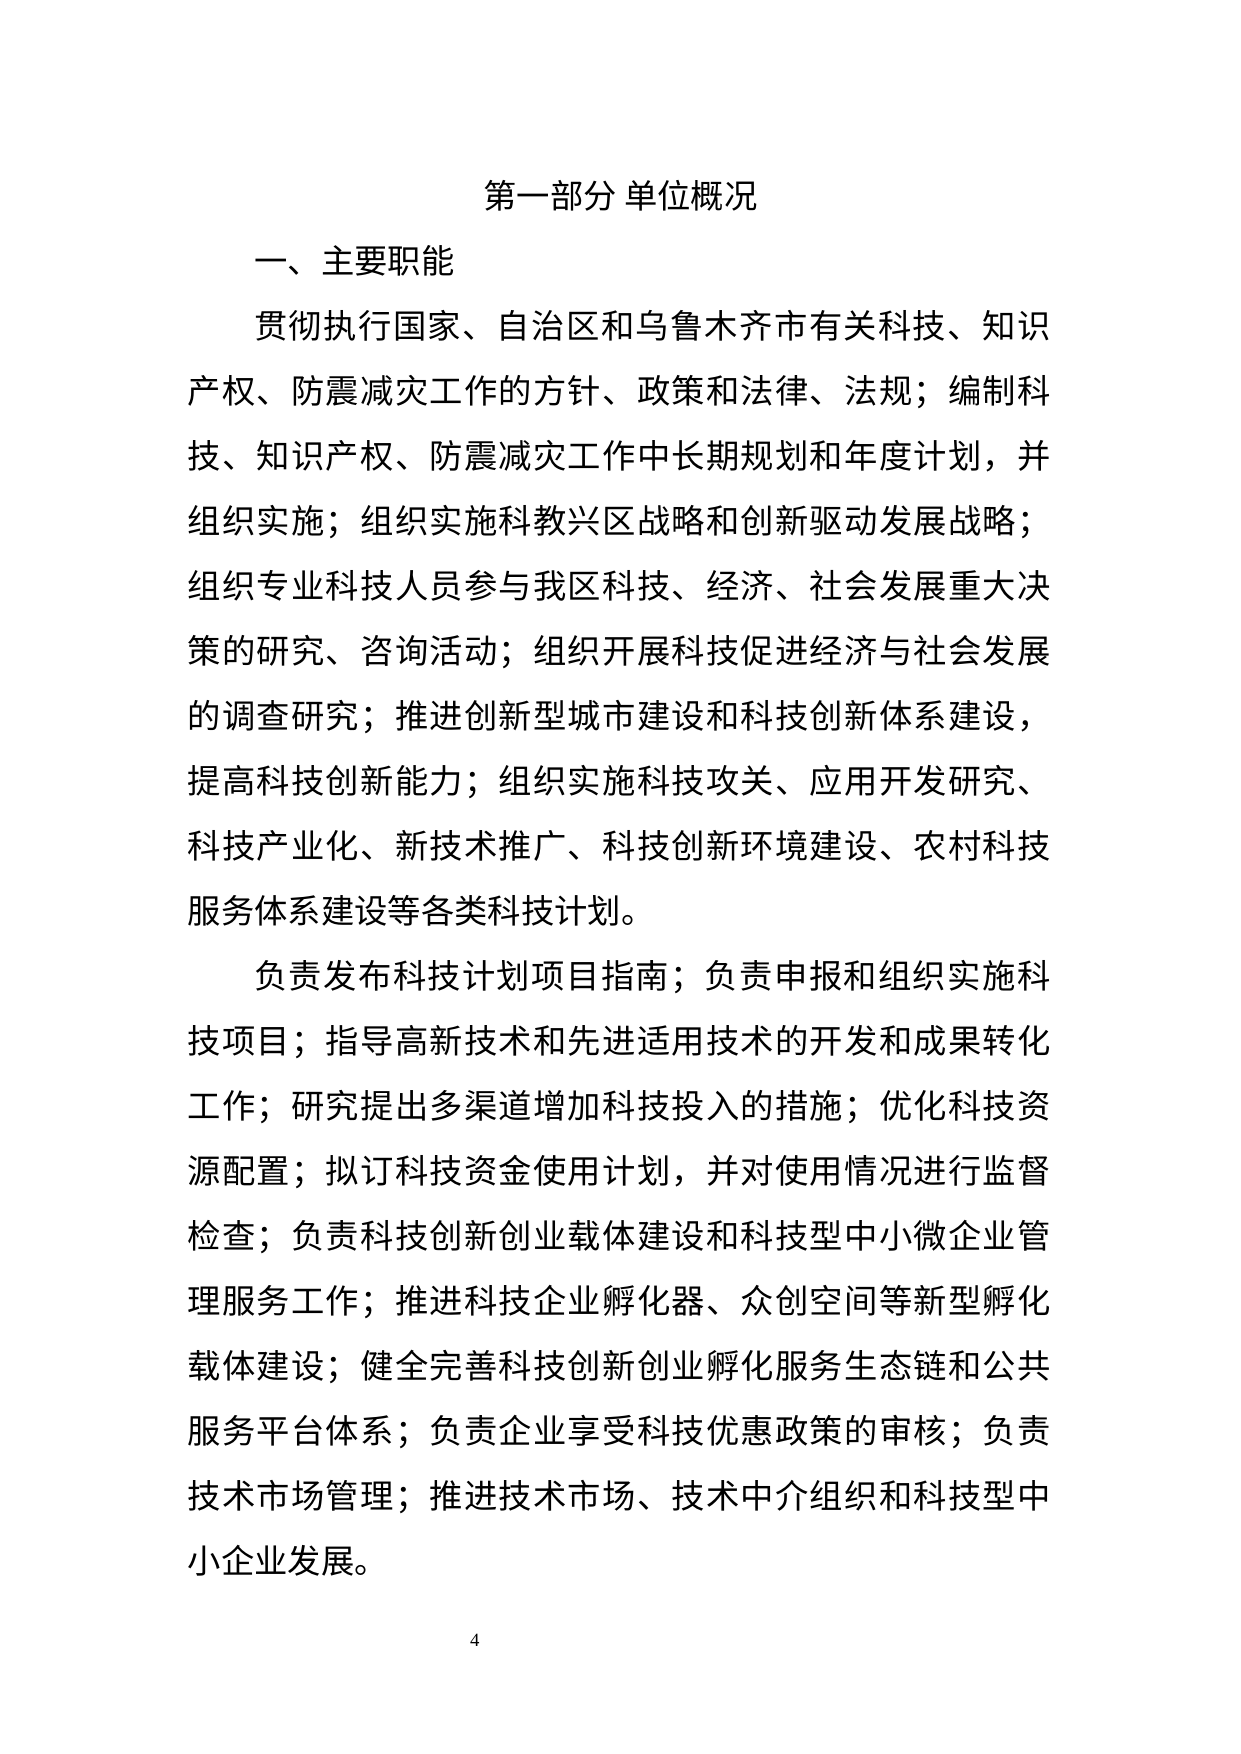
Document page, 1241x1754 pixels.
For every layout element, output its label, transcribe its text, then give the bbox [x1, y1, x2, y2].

text 负责发布科技计划项目指南；负责申报和组织实施科技项目；指导高新技术和先进适用技术的开发和成果转化工作；研究提出多渠道增加科技投入的措施；优化科技资源配置；拟订科技资金使用计划，并对使用情况进行监督检查；负责科技创新创业载体建设和科技型中小微企业管理服务工作；推进科技企业孵化器、众创空间等新型孵化载体建设；健全完善科技创新创业孵化服务生态链和公共服务平台体系；负责企业享受科技优惠政策的审核；负责技术市场管理；推进技术市场、技术中介组织和科技型中小企业发展。 [187, 942, 1053, 1592]
text 第一部分 单位概况 [187, 162, 1053, 227]
text 一、主要职能 [187, 227, 1053, 292]
text 贯彻执行国家、自治区和乌鲁木齐市有关科技、知识产权、防震减灾工作的方针、政策和法律、法规；编制科技、知识产权、防震减灾工作中长期规划和年度计划，并组织实施；组织实施科教兴区战略和创新驱动发展战略；组织专业科技人员参与我区科技、经济、社会发展重大决策的研究、咨询活动；组织开展科技促进经济与社会发展的调查研究；推进创新型城市建设和科技创新体系建设，提高科技创新能力；组织实施科技攻关、应用开发研究、科技产业化、新技术推广、科技创新环境建设、农村科技服务体系建设等各类科技计划。 [187, 292, 1053, 942]
